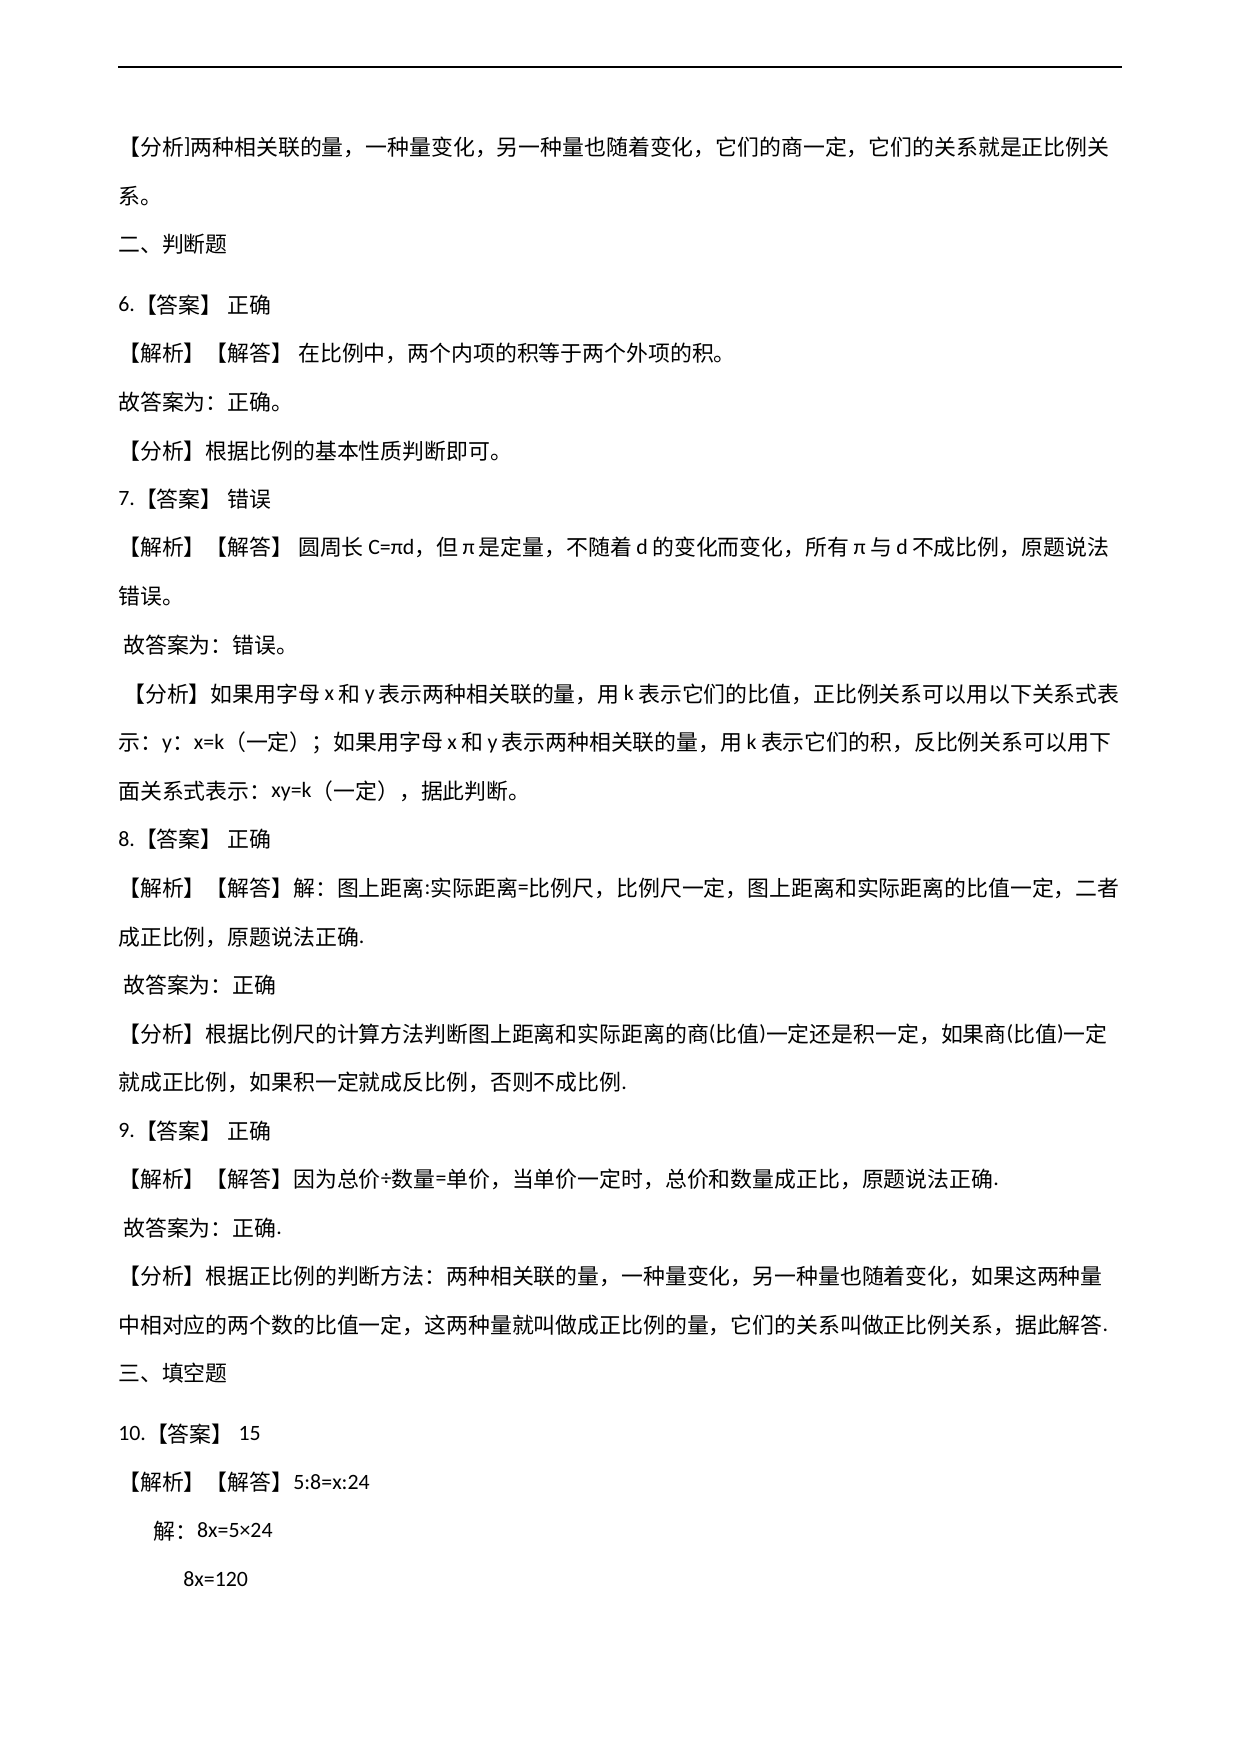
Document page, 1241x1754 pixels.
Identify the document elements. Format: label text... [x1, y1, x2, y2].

text 【解析】【解答】解：图上距离:实际距离=比例尺，比例尺一定，图上距离和实际距离的比值一定，二者成正比例，原题说法正确. 故答案为：正确 [118, 870, 1122, 1000]
text 【解析】【解答】 圆周长C=πd，但π是定量，不随着d的变化而变化，所有π与d不成比例，原题说法错误。 故答案为：错误。 【分析】如果用字母x和y表示两种相关联的量，用k表示它们的比值，正比例关系可以用以下关系式表示：y：x=k（一定）；如果用字母x和y表示两种相关联的量，用k表示它们的积，反比例关系可以用下面关系式表示：xy=k（一定），据此判断。 [118, 530, 1122, 806]
text 【解析】【解答】因为总价÷数量=单价，当单价一定时，总价和数量成正比，原题说法正确. 故答案为：正确. [118, 1162, 1122, 1243]
text 【分析】根据正比例的判断方法：两种相关联的量，一种量变化，另一种量也随着变化，如果这两种量中相对应的两个数的比值一定，这两种量就叫做成正比例的量，它们的关系叫做正比例关系，据此解答. [118, 1259, 1122, 1340]
text 7.【答案】 错误 [118, 482, 1122, 514]
text 9.【答案】 正确 [118, 1113, 1122, 1146]
text 三、填空题 [118, 1356, 1122, 1388]
text 【分析]两种相关联的量，一种量变化，另一种量也随着变化，它们的商一定，它们的关系就是正比例关系。 [118, 129, 1122, 211]
text 二、判断题 [118, 227, 1122, 259]
text 8.【答案】 正确 [118, 822, 1122, 854]
text 【解析】【解答】 在比例中，两个内项的积等于两个外项的积。 故答案为：正确。 【分析】根据比例的基本性质判断即可。 [118, 336, 1122, 466]
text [118, 1465, 1122, 1595]
text 【分析】根据比例尺的计算方法判断图上距离和实际距离的商(比值)一定还是积一定，如果商(比值)一定就成正比例，如果积一定就成反比例，否则不成比例. [118, 1016, 1122, 1097]
text 10.【答案】 15 [118, 1417, 1122, 1449]
text 6.【答案】 正确 [118, 287, 1122, 320]
